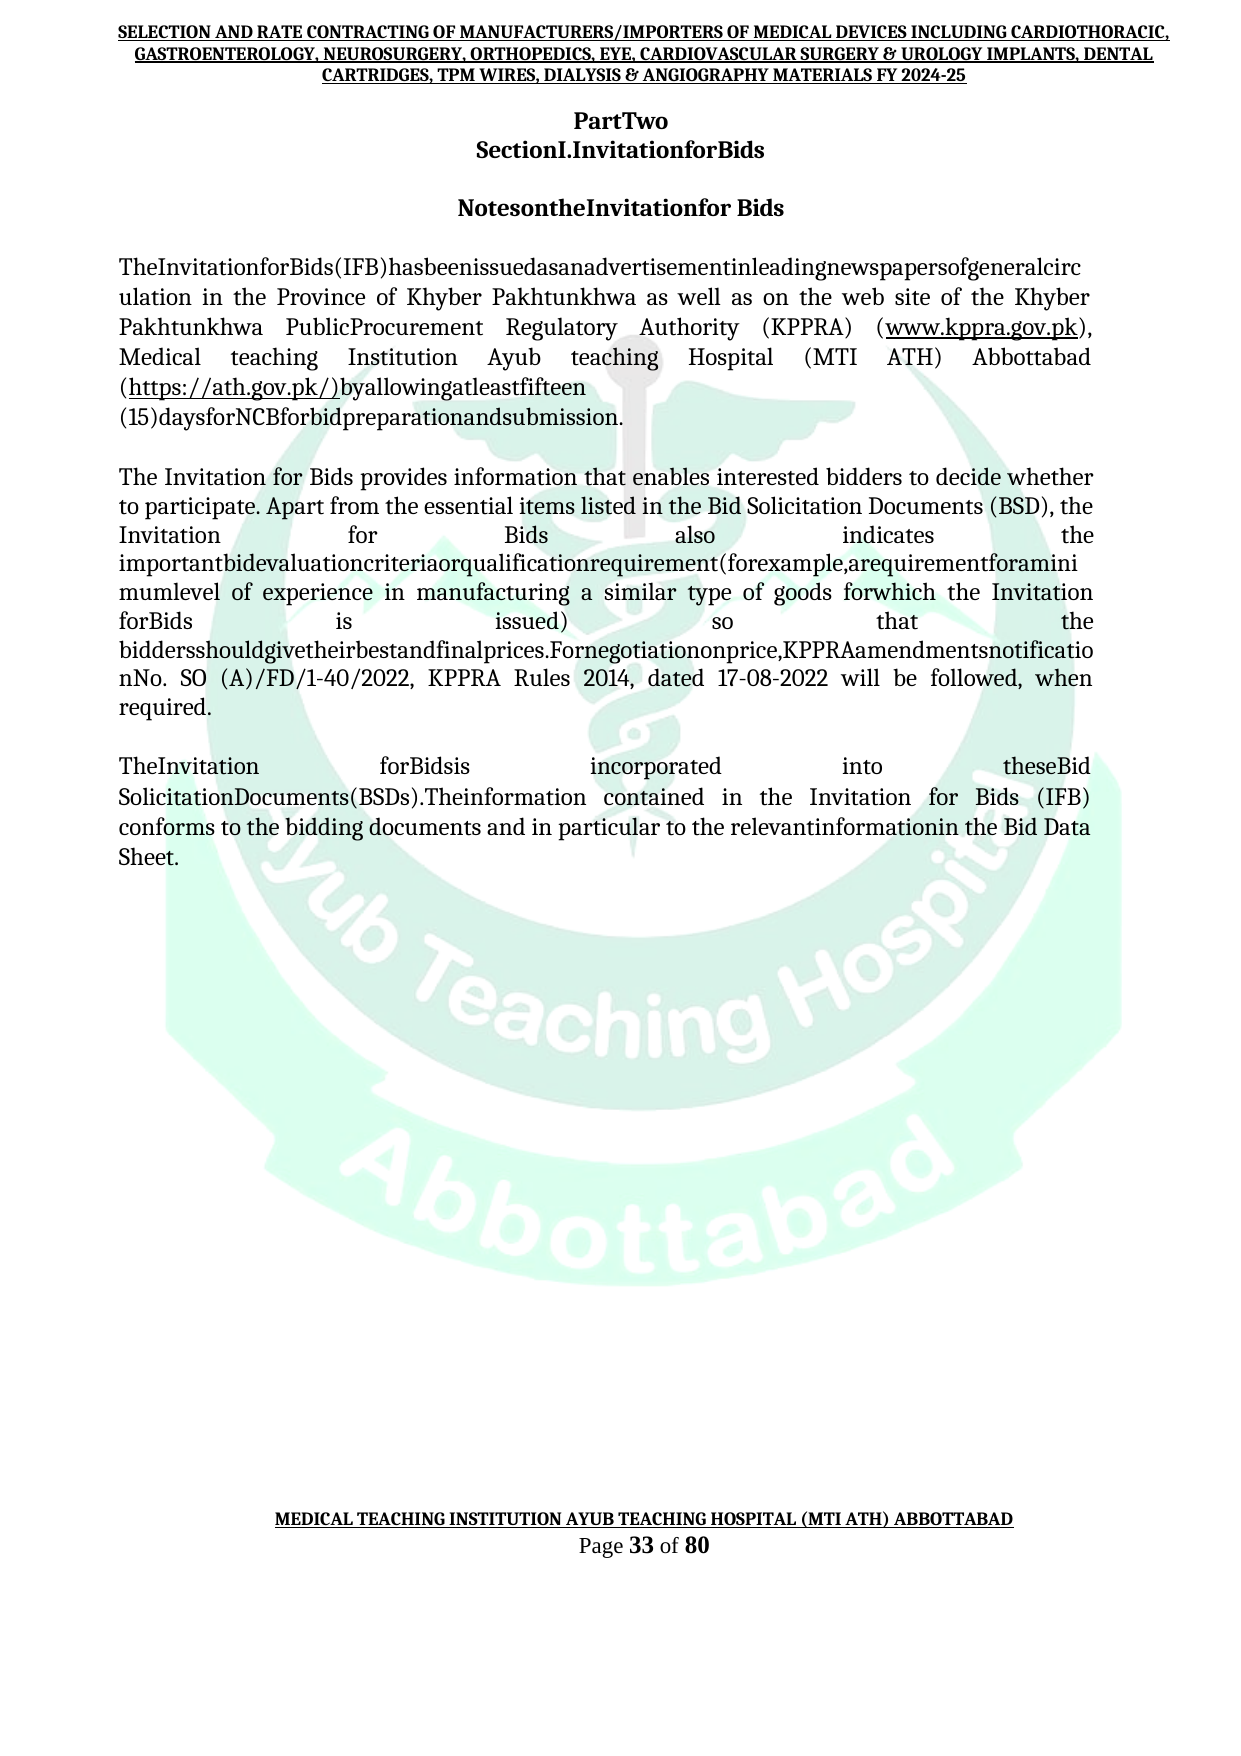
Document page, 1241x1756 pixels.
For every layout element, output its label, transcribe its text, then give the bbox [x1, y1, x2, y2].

text TheInvitationforBids(IFB)hasbeenissuedasanadvertisementinleadingnewspapersofgeneralcirculation in the Province of Khyber Pakhtunkhwa as well as on the web site of the Khyber Pakhtunkhwa PublicProcurement Regulatory Authority (KPPRA) (www.kppra.gov.pk), Medical teaching Institution Ayub teaching Hospital (MTI ATH) Abbottabad (https://ath.gov.pk/)byallowingatleastfifteen (15)daysforNCBforbidpreparationandsubmission. [119, 253, 1092, 432]
subtitle PartTwo [348, 107, 894, 136]
text The Invitation for Bids provides information that enables interested bidders to decide whether to participate. Apart from the essential items listed in the Bid Solicitation Documents (BSD), the Invitation for Bids also indicates the importantbidevaluationcriteriaorqualificationrequirement(forexample,arequirementforaminimumlevel of experience in manufacturing a similar type of goods forwhich the Invitation forBids is issued) so that the biddersshouldgivetheirbestandfinalprices.Fornegotiationonprice,KPPRAamendmentsnotificationNo. SO (A)/FD/1-40/2022, KPPRA Rules 2014, dated 17-08-2022 will be followed, when required. [119, 463, 1094, 722]
subtitle SectionI.InvitationforBids [348, 136, 894, 165]
text NotesontheInvitationfor Bids [348, 193, 894, 222]
text TheInvitation forBidsis incorporated into theseBid SolicitationDocuments(BSDs).Theinformation contained in the Invitation for Bids (IFB) conforms to the bidding documents and in particular to the relevantinformationin the Bid Data Sheet. [119, 752, 1092, 871]
